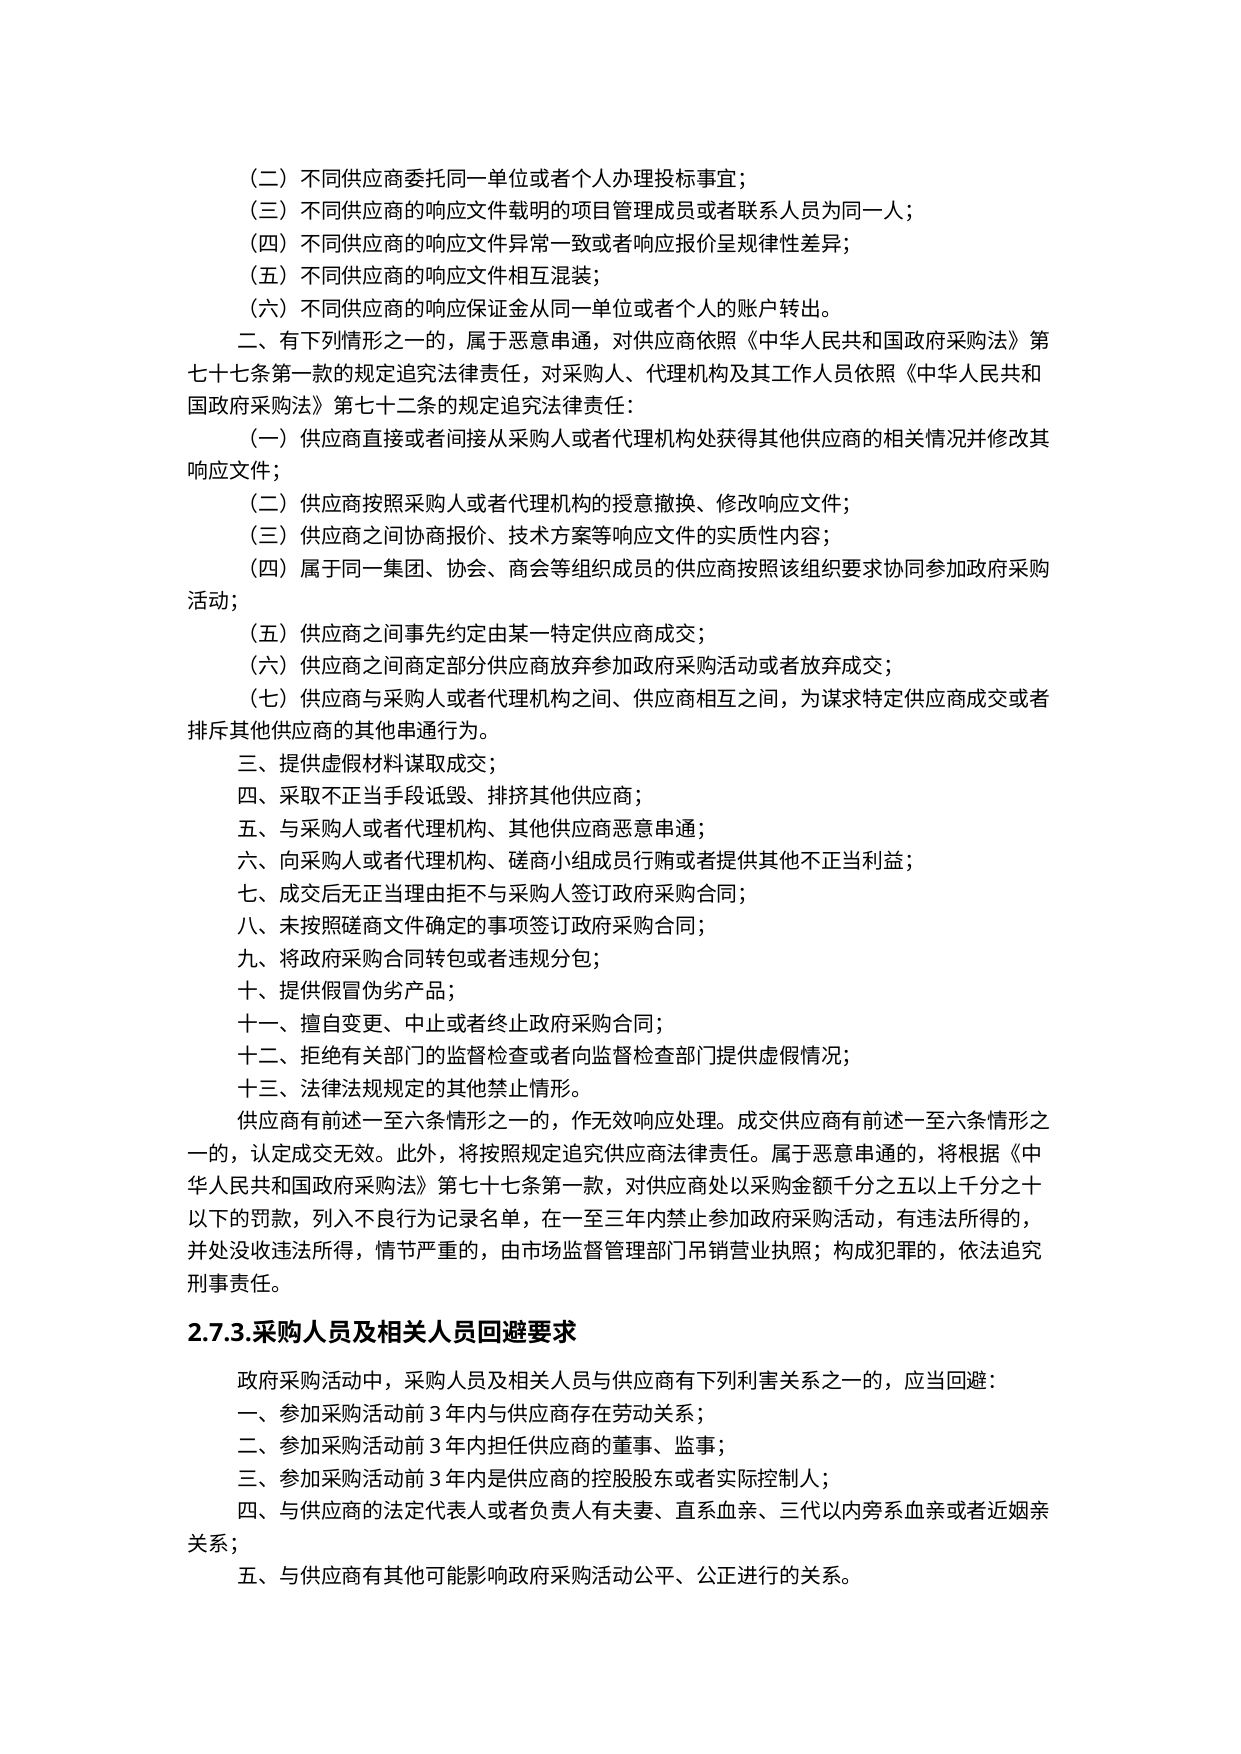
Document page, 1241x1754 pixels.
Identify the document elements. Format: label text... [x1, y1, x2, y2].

text 十一、擅自变更、中止或者终止政府采购合同； [187, 1007, 1053, 1039]
text 2.7.3.采购人员及相关人员回避要求 [187, 1299, 1053, 1364]
text 五、与供应商有其他可能影响政府采购活动公平、公正进行的关系。 [187, 1559, 1053, 1592]
text 政府采购活动中，采购人员及相关人员与供应商有下列利害关系之一的，应当回避： [187, 1364, 1053, 1397]
text 四、采取不正当手段诋毁、排挤其他供应商； [187, 779, 1053, 812]
text （三）供应商之间协商报价、技术方案等响应文件的实质性内容； [187, 519, 1053, 552]
text 八、未按照磋商文件确定的事项签订政府采购合同； [187, 909, 1053, 942]
text （二）不同供应商委托同一单位或者个人办理投标事宜； [187, 162, 1053, 194]
text （五）不同供应商的响应文件相互混装； [187, 259, 1053, 292]
text 九、将政府采购合同转包或者违规分包； [187, 942, 1053, 974]
text （二）供应商按照采购人或者代理机构的授意撤换、修改响应文件； [187, 487, 1053, 519]
text 五、与采购人或者代理机构、其他供应商恶意串通； [187, 812, 1053, 844]
text （五）供应商之间事先约定由某一特定供应商成交； [187, 617, 1053, 649]
text （四）不同供应商的响应文件异常一致或者响应报价呈规律性差异； [187, 227, 1053, 259]
text 六、向采购人或者代理机构、磋商小组成员行贿或者提供其他不正当利益； [187, 844, 1053, 877]
text 十二、拒绝有关部门的监督检查或者向监督检查部门提供虚假情况； [187, 1039, 1053, 1072]
text （三）不同供应商的响应文件载明的项目管理成员或者联系人员为同一人； [187, 194, 1053, 227]
text （六）供应商之间商定部分供应商放弃参加政府采购活动或者放弃成交； [187, 649, 1053, 682]
text 十、提供假冒伪劣产品； [187, 974, 1053, 1007]
text （一）供应商直接或者间接从采购人或者代理机构处获得其他供应商的相关情况并修改其响应文件； [187, 422, 1053, 487]
text 二、有下列情形之一的，属于恶意串通，对供应商依照《中华人民共和国政府采购法》第七十七条第一款的规定追究法律责任，对采购人、代理机构及其工作人员依照《中华人民共和国政府采购法》第七十二条的规定追究法律责任： [187, 324, 1053, 422]
text 三、提供虚假材料谋取成交； [187, 747, 1053, 779]
text （六）不同供应商的响应保证金从同一单位或者个人的账户转出。 [187, 292, 1053, 324]
text 三、参加采购活动前3年内是供应商的控股股东或者实际控制人； [187, 1462, 1053, 1494]
text 二、参加采购活动前3年内担任供应商的董事、监事； [187, 1429, 1053, 1462]
text 四、与供应商的法定代表人或者负责人有夫妻、直系血亲、三代以内旁系血亲或者近姻亲关系； [187, 1494, 1053, 1559]
text 七、成交后无正当理由拒不与采购人签订政府采购合同； [187, 877, 1053, 909]
text 十三、法律法规规定的其他禁止情形。 [187, 1072, 1053, 1104]
text （四）属于同一集团、协会、商会等组织成员的供应商按照该组织要求协同参加政府采购活动； [187, 552, 1053, 617]
text （七）供应商与采购人或者代理机构之间、供应商相互之间，为谋求特定供应商成交或者排斥其他供应商的其他串通行为。 [187, 682, 1053, 747]
text 供应商有前述一至六条情形之一的，作无效响应处理。成交供应商有前述一至六条情形之一的，认定成交无效。此外，将按照规定追究供应商法律责任。属于恶意串通的，将根据《中华人民共和国政府采购法》第七十七条第一款，对供应商处以采购金额千分之五以上千分之十以下的罚款，列入不良行为记录名单，在一至三年内禁止参加政府采购活动，有违法所得的，并处没收违法所得，情节严重的，由市场监督管理部门吊销营业执照；构成犯罪的，依法追究刑事责任。 [187, 1104, 1053, 1299]
text 一、参加采购活动前3年内与供应商存在劳动关系； [187, 1397, 1053, 1429]
